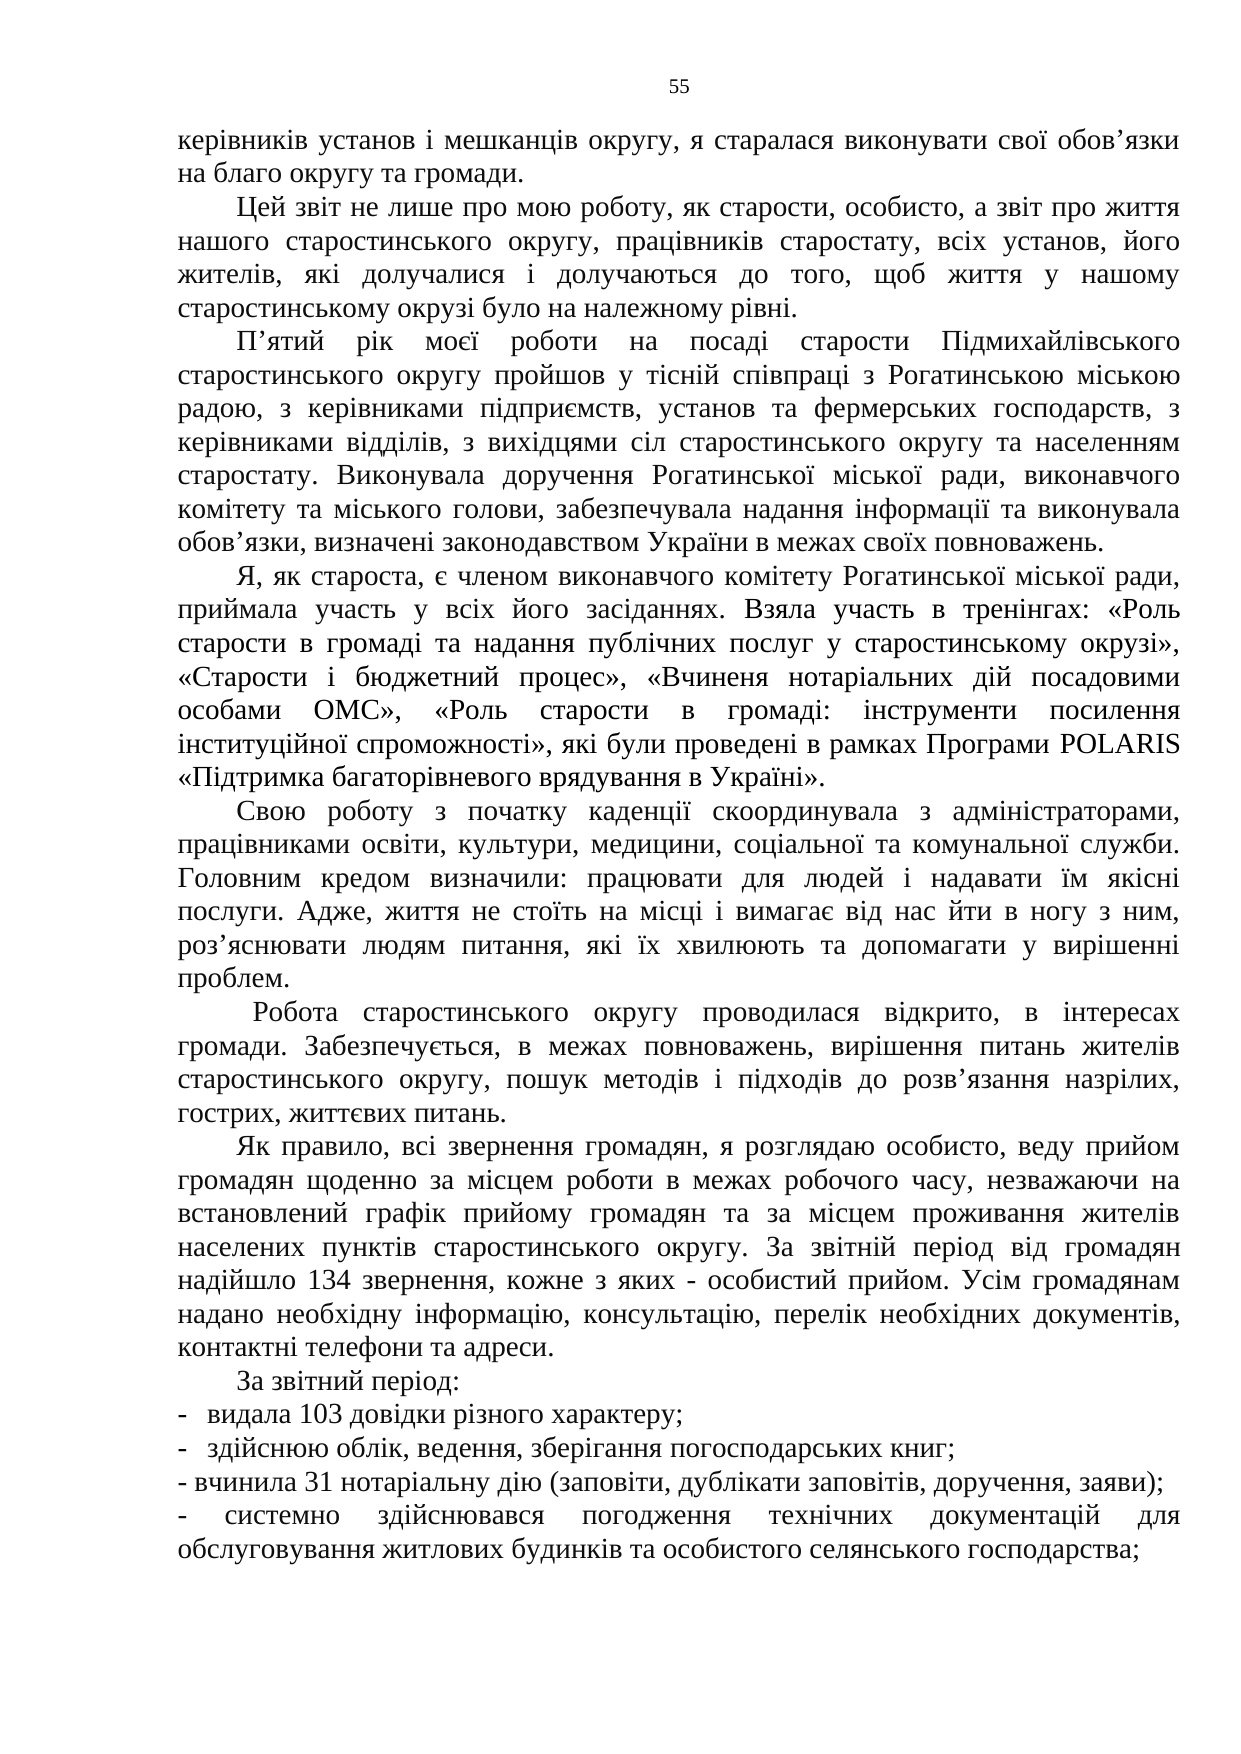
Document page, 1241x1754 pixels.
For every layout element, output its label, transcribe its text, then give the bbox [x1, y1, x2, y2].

list видала 103 довідки різного характеру; [177, 1397, 1181, 1430]
text П’ятий рік моєї роботи на посаді старости Підмихайлівського старостинського округу пройшов у тісній співпраці з Рогатинською міською радою, з керівниками підприємств, установ та фермерських господарств, з керівниками відділів, з вихідцями сіл старостинського округу та населенням старостату. Виконувала доручення Рогатинської міської ради, виконавчого комітету та міського голови, забезпечувала надання інформації та виконувала обов’язки, визначені законодавством України в межах своїх повноважень. [177, 323, 1181, 558]
text - системно здійснювався погодження технічних документацій для обслуговування житлових будинків та особистого селянського господарства; [177, 1497, 1181, 1564]
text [177, 122, 1181, 189]
text Цей звіт не лише про мою роботу, як старости, особисто, а звіт про життя нашого старостинського округу, працівників старостату, всіх установ, його жителів, які долучалися і долучаються до того, щоб життя у нашому старостинському окрузі було на належному рівні. [177, 189, 1181, 323]
text - вчинила 31 нотаріальну дію (заповіти, дублікати заповітів, доручення, заяви); [177, 1464, 1181, 1497]
text Свою роботу з початку каденції скоординувала з адміністраторами, працівниками освіти, культури, медицини, соціальної та комунальної служби. Головним кредом визначили: працювати для людей і надавати їм якісні послуги. Адже, життя не стоїть на місці і вимагає від нас йти в ногу з ним, роз’яснювати людям питання, які їх хвилюють та допомагати у вирішенні проблем. [177, 793, 1181, 994]
text Я, як староста, є членом виконавчого комітету Рогатинської міської ради, приймала участь у всіх його засіданнях. Взяла участь в тренінгах: «Роль старости в громаді та надання публічних послуг у старостинському окрузі», «Старости і бюджетний процес», «Вчиненя нотаріальних дій посадовими особами ОМС», «Роль старости в громаді: інструменти посилення інституційної спроможності», які були проведені в рамках Програми POLARIS «Підтримка багаторівневого врядування в Україні». [177, 558, 1181, 793]
list здійснюю облік, ведення, зберігання погосподарських книг; [177, 1430, 1181, 1464]
text Як правило, всі звернення громадян, я розглядаю особисто, веду прийом громадян щоденно за місцем роботи в межах робочого часу, незважаючи на встановлений графік прийому громадян та за місцем проживання жителів населених пунктів старостинського округу. За звітній період від громадян надійшло 134 звернення, кожне з яких - особистий прийом. Усім громадянам надано необхідну інформацію, консультацію, перелік необхідних документів, контактні телефони та адреси. [177, 1128, 1181, 1363]
text За звітний період: [177, 1363, 1181, 1397]
text Робота старостинського округу проводилася відкрито, в інтересах громади. Забезпечується, в межах повноважень, вирішення питань жителів старостинського округу, пошук методів і підходів до розв’язання назрілих, гострих, життєвих питань. [177, 994, 1181, 1128]
